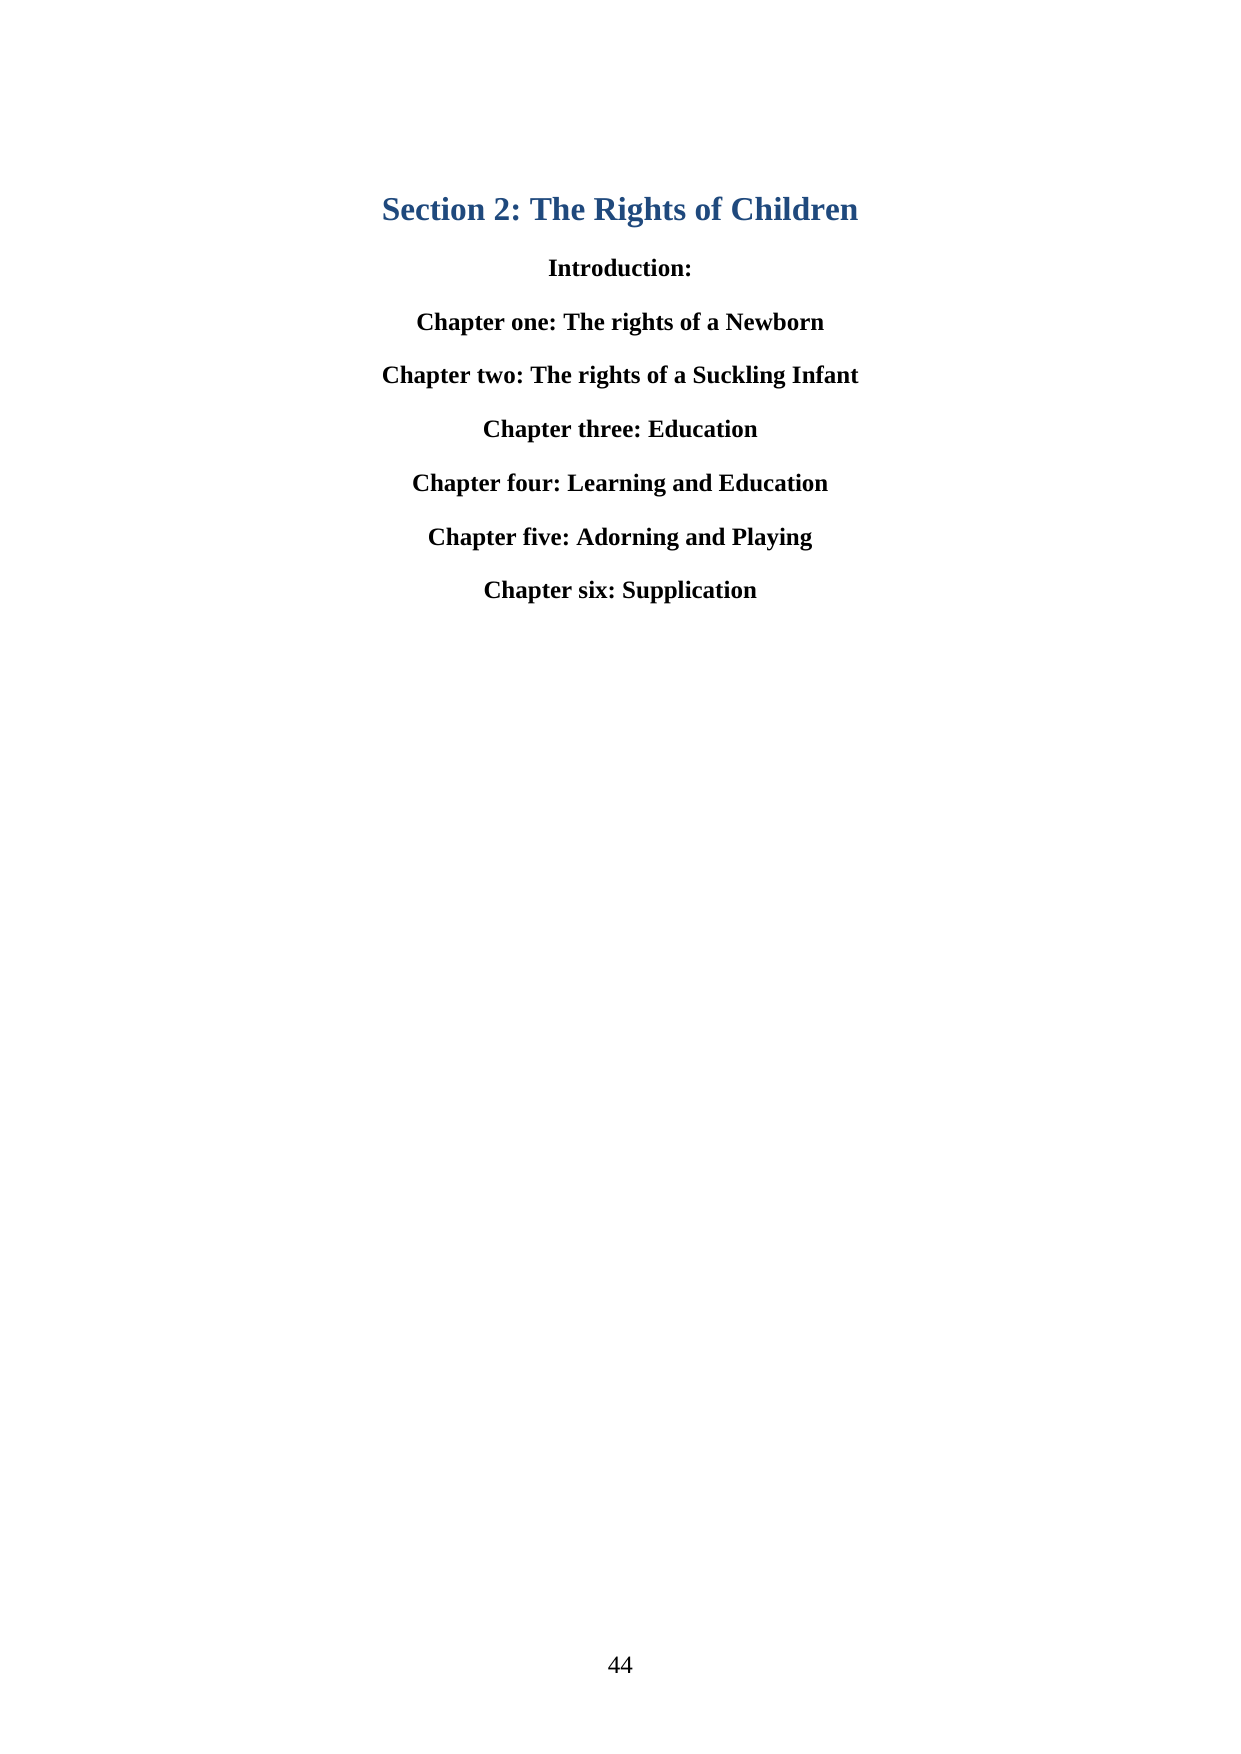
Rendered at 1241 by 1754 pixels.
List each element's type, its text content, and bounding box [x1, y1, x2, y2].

subtitle Section 2: The Rights of Children [236, 190, 1004, 228]
text Chapter six: Supplication [236, 576, 1004, 604]
text Chapter four: Learning and Education [236, 468, 1004, 497]
text Chapter two: The rights of a Suckling Infant [236, 361, 1004, 389]
text Chapter one: The rights of a Newborn [236, 307, 1004, 336]
text Chapter three: Education [236, 414, 1004, 443]
text Introduction: [236, 253, 1004, 282]
text Chapter five: Adorning and Playing [236, 522, 1004, 551]
